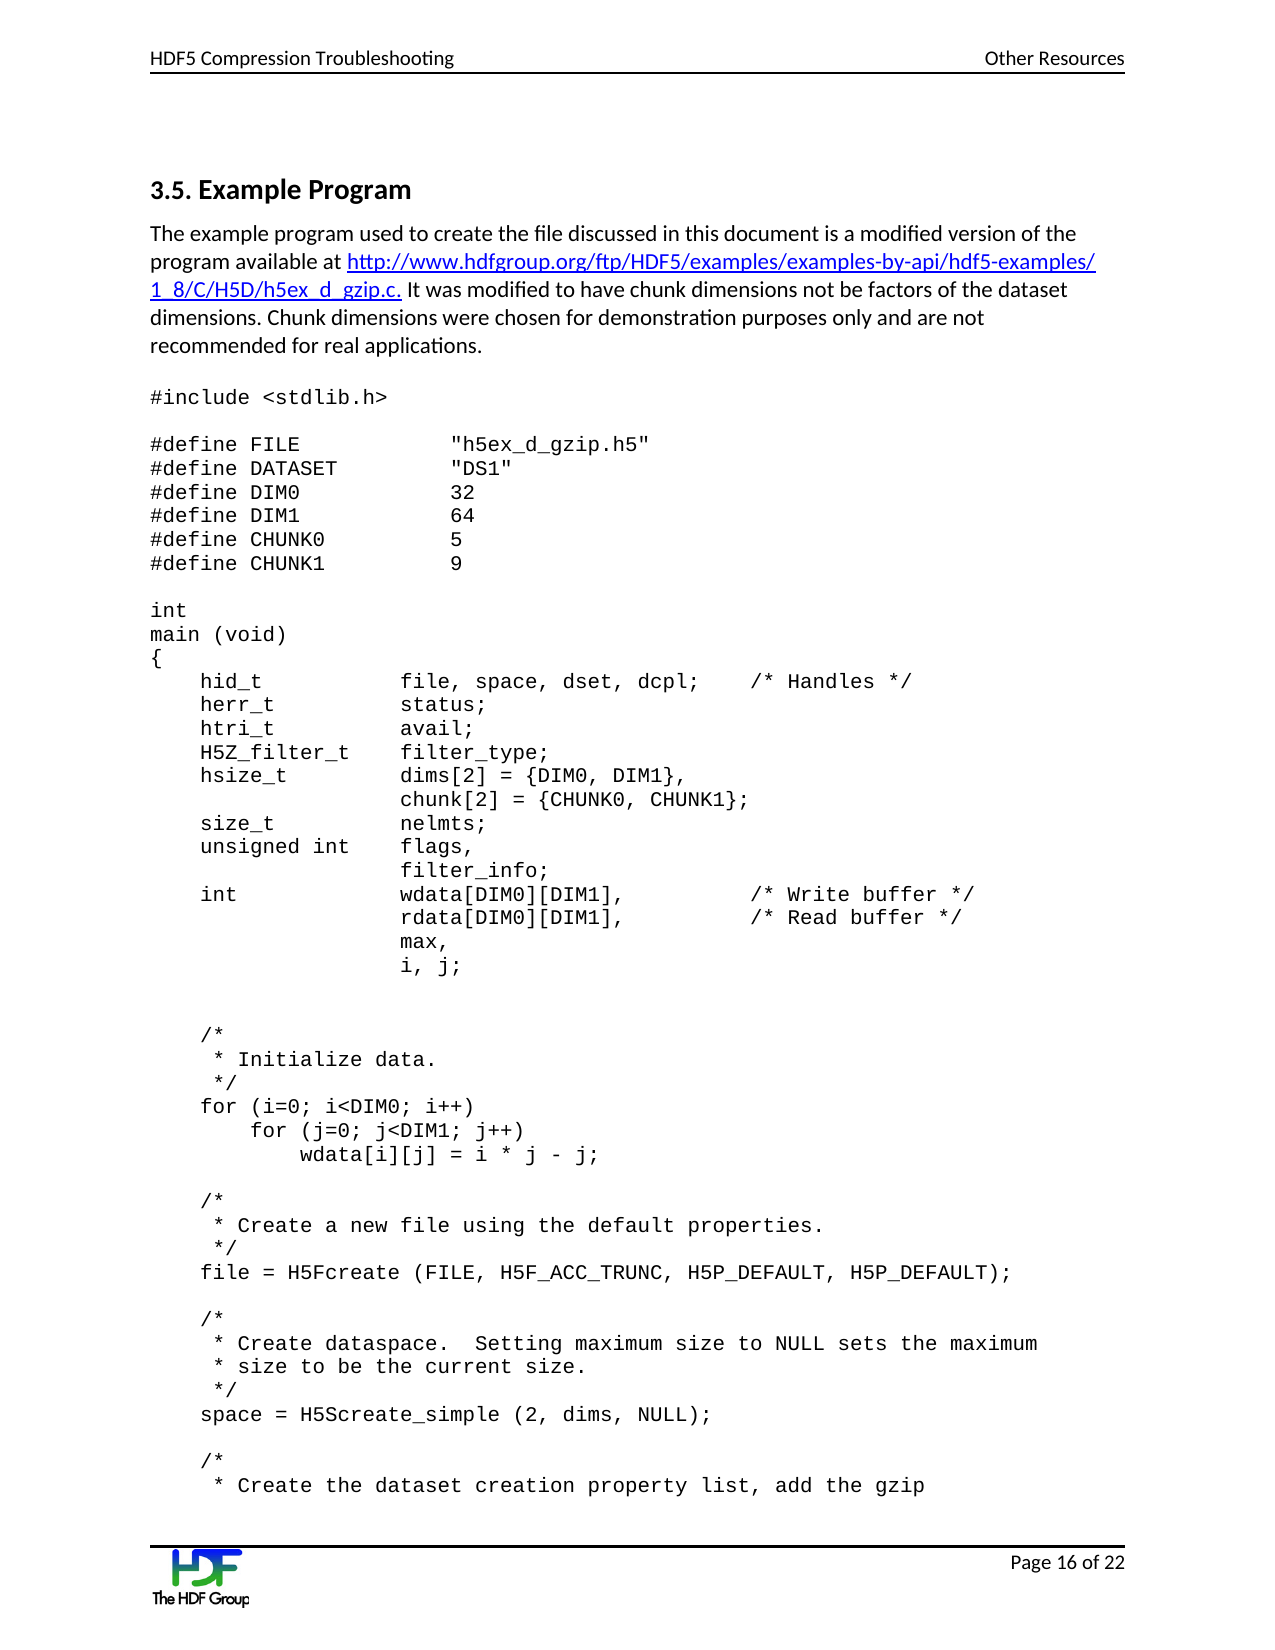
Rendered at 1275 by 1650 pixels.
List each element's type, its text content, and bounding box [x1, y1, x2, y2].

text unsigned int flags, [150, 836, 1125, 860]
text int [150, 600, 1125, 623]
text #define CHUNK1 9 [150, 553, 1125, 576]
text { [150, 647, 1125, 671]
text #define DIM0 32 [150, 482, 1125, 505]
text rdata[DIM0][DIM1], /* Read buffer */ [150, 907, 1125, 931]
text space = H5Screate_simple (2, dims, NULL); [150, 1404, 1125, 1427]
text /* [150, 1309, 1125, 1333]
text hsize_t dims[2] = {DIM0, DIM1}, [150, 765, 1125, 789]
text filter_info; [150, 860, 1125, 884]
text #define DIM1 64 [150, 505, 1125, 529]
text #define DATASET "DS1" [150, 458, 1125, 482]
text htri_t avail; [150, 718, 1125, 742]
text for (j=0; j<DIM1; j++) [150, 1120, 1125, 1144]
picture [152, 1549, 249, 1608]
text * Initialize data. [150, 1049, 1125, 1073]
text * Create the dataset creation property list, add the gzip [150, 1475, 1125, 1498]
text chunk[2] = {CHUNK0, CHUNK1}; [150, 789, 1125, 813]
text /* [150, 1451, 1125, 1475]
text */ [150, 1380, 1125, 1404]
text The example program used to create the file discussed in this document is a modified version of the program available at http://www.hdfgroup.org/ftp/HDF5/examples/examples-by-api/hdf5-examples/1_8/C/H5D/h5ex_d_gzip.c. It was modified to have chunk dimensions not be factors of the dataset dimensions. Chunk dimensions were chosen for demonstration purposes only and are not recommended for real applications. [150, 219, 1125, 359]
text #define CHUNK0 5 [150, 529, 1125, 553]
text /* [150, 1026, 1125, 1049]
text wdata[i][j] = i * j - j; [150, 1144, 1125, 1167]
text */ [150, 1238, 1125, 1262]
text #include <stdlib.h> [150, 387, 1125, 411]
subtitle Example Program [150, 171, 1125, 206]
text for (i=0; i<DIM0; i++) [150, 1096, 1125, 1120]
text */ [150, 1073, 1125, 1096]
text * Create a new file using the default properties. [150, 1215, 1125, 1238]
text hid_t file, space, dset, dcpl; /* Handles */ [150, 671, 1125, 694]
text herr_t status; [150, 694, 1125, 718]
text H5Z_filter_t filter_type; [150, 742, 1125, 765]
text max, [150, 931, 1125, 954]
text i, j; [150, 954, 1125, 978]
text #define FILE "h5ex_d_gzip.h5" [150, 434, 1125, 458]
text int wdata[DIM0][DIM1], /* Write buffer */ [150, 884, 1125, 907]
text size_t nelmts; [150, 813, 1125, 836]
text * size to be the current size. [150, 1357, 1125, 1380]
text file = H5Fcreate (FILE, H5F_ACC_TRUNC, H5P_DEFAULT, H5P_DEFAULT); [150, 1262, 1125, 1286]
text main (void) [150, 623, 1125, 647]
text /* [150, 1191, 1125, 1215]
text * Create dataspace. Setting maximum size to NULL sets the maximum [150, 1333, 1125, 1357]
